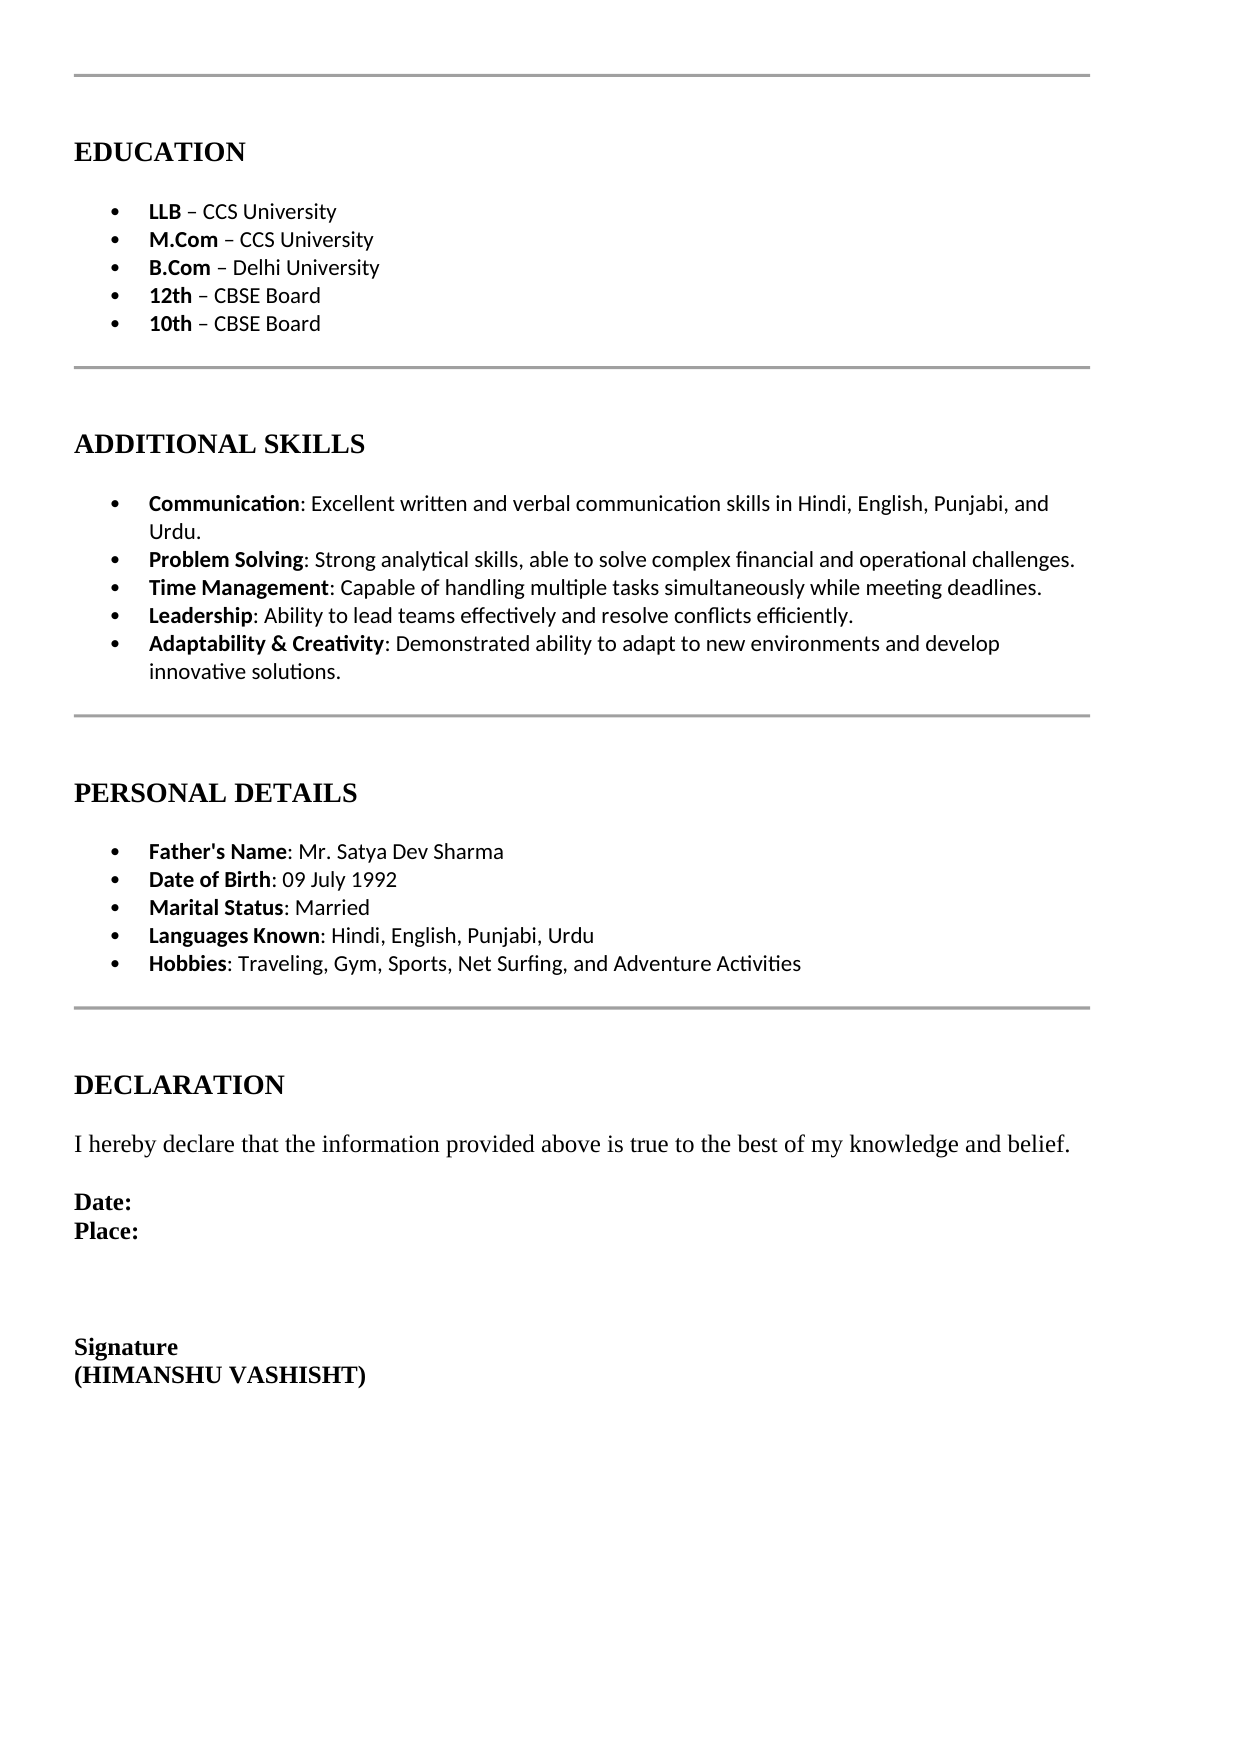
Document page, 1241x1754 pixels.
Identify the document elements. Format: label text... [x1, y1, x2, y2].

list Languages Known: Hindi, English, Punjabi, Urdu [111, 921, 1090, 949]
list Hobbies: Traveling, Gym, Sports, Net Surfing, and Adventure Activities [111, 949, 1090, 977]
list Time Management: Capable of handling multiple tasks simultaneously while meeting deadlines. [111, 573, 1090, 601]
list Marital Status: Married [111, 893, 1090, 921]
subtitle ADDITIONAL SKILLS [74, 427, 1090, 460]
list Father's Name: Mr. Satya Dev Sharma [111, 837, 1090, 865]
list Date of Birth: 09 July 1992 [111, 865, 1090, 893]
text Date: Place: [74, 1187, 1090, 1245]
subtitle EDUCATION [74, 135, 1090, 168]
list LLB – CCS University [111, 197, 1090, 225]
list M.Com – CCS University [111, 225, 1090, 253]
list 10th – CBSE Board [111, 309, 1090, 337]
list 12th – CBSE Board [111, 281, 1090, 309]
subtitle PERSONAL DETAILS [74, 776, 1090, 808]
subtitle DECLARATION [74, 1068, 1090, 1100]
list Adaptability & Creativity: Demonstrated ability to adapt to new environments and develop innovative solutions. [111, 629, 1090, 685]
text Signature (HIMANSHU VASHISHT) [74, 1332, 1090, 1389]
list B.Com – Delhi University [111, 253, 1090, 281]
list Communication: Excellent written and verbal communication skills in Hindi, English, Punjabi, and Urdu. [111, 489, 1090, 545]
list Leadership: Ability to lead teams effectively and resolve conflicts efficiently. [111, 601, 1090, 629]
list Problem Solving: Strong analytical skills, able to solve complex financial and operational challenges. [111, 545, 1090, 573]
text I hereby declare that the information provided above is true to the best of my knowledge and belief. [74, 1129, 1090, 1158]
